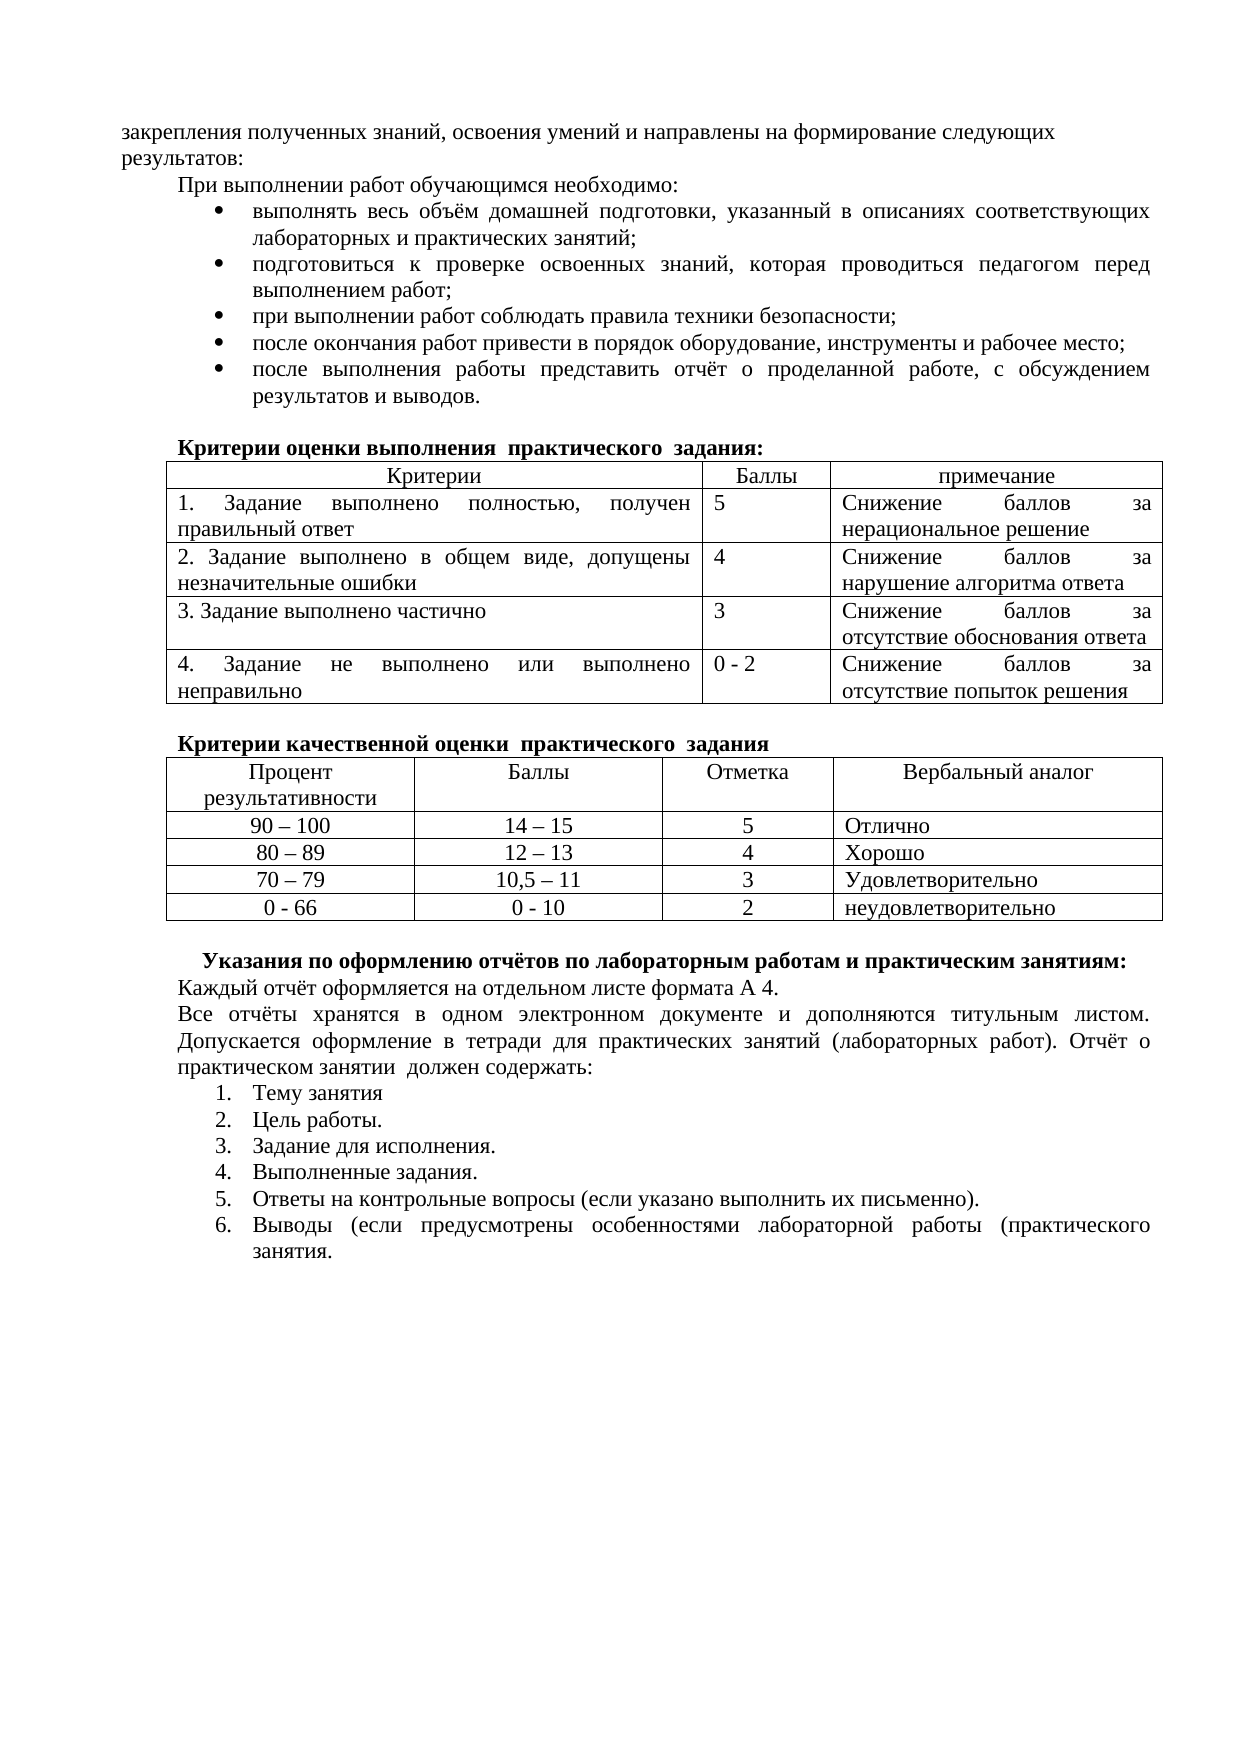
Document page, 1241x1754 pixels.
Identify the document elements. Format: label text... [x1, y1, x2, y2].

list Выводы (если предусмотрены особенностями лабораторной работы (практического занятия. [215, 1211, 1152, 1264]
table_cell 14 – 15 [415, 812, 662, 838]
table_header Отметка [663, 758, 833, 811]
table_cell Хорошо [834, 839, 1162, 865]
table_header Критерии [167, 462, 702, 488]
table_header примечание [831, 462, 1162, 488]
table_cell 0 - 66 [167, 894, 414, 920]
table_cell 12 – 13 [415, 839, 662, 865]
table_cell 90 – 100 [167, 812, 414, 838]
table_cell Снижение баллов за нерациональное решение [831, 489, 1162, 542]
table_cell 3 [663, 866, 833, 893]
text При выполнении работ обучающимся необходимо: [177, 171, 1152, 197]
table_cell 3. Задание выполнено частично [167, 597, 702, 649]
table_cell Снижение баллов за отсутствие попыток решения [831, 650, 1162, 703]
table_cell 80 – 89 [167, 839, 414, 865]
table_cell 70 – 79 [167, 866, 414, 893]
table_cell 4. Задание не выполнено или выполнено неправильно [167, 650, 702, 703]
list подготовиться к проверке освоенных знаний, которая проводиться педагогом перед выполнением работ; [215, 250, 1152, 303]
list после выполнения работы представить отчёт о проделанной работе, с обсуждением результатов и выводов. [215, 355, 1152, 408]
list Цель работы. [215, 1106, 1152, 1132]
table_cell 5 [663, 812, 833, 838]
table_cell 4 [663, 839, 833, 865]
text Критерии качественной оценки практического задания [177, 731, 1152, 757]
list выполнять весь объём домашней подготовки, указанный в описаниях соответствующих лабораторных и практических занятий; [215, 197, 1152, 250]
table_cell 1. Задание выполнено полностью, получен правильный ответ [167, 489, 702, 542]
table_cell неудовлетворительно [834, 894, 1162, 920]
list Выполненные задания. [215, 1158, 1152, 1185]
table_cell 3 [703, 597, 830, 649]
table_cell 4 [703, 543, 830, 596]
text Указания по оформлению отчётов по лабораторным работам и практическим занятиям: [177, 948, 1152, 974]
text Все отчёты хранятся в одном электронном документе и дополняются титульным листом. Допускается оформление в тетради для практических занятий (лабораторных работ). Отчёт о практическом занятии должен содержать: [177, 1000, 1152, 1079]
table_cell 2. Задание выполнено в общем виде, допущены незначительные ошибки [167, 543, 702, 596]
table_cell 0 - 10 [415, 894, 662, 920]
table_cell Отлично [834, 812, 1162, 838]
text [121, 118, 1152, 171]
table_header Вербальный аналог [834, 758, 1162, 811]
table_header Баллы [703, 462, 830, 488]
text Каждый отчёт оформляется на отдельном листе формата А 4. [177, 974, 1152, 1000]
list Задание для исполнения. [215, 1132, 1152, 1158]
table_cell Снижение баллов за нарушение алгоритма ответа [831, 543, 1162, 596]
list Ответы на контрольные вопросы (если указано выполнить их письменно). [215, 1185, 1152, 1211]
text Критерии оценки выполнения практического задания: [177, 434, 1152, 461]
list при выполнении работ соблюдать правила техники безопасности; [215, 303, 1152, 329]
list после окончания работ привести в порядок оборудование, инструменты и рабочее место; [215, 329, 1152, 355]
table_cell 5 [703, 489, 830, 542]
table_cell 2 [663, 894, 833, 920]
list Тему занятия [215, 1079, 1152, 1106]
table_cell 10,5 – 11 [415, 866, 662, 893]
table_cell 0 - 2 [703, 650, 830, 703]
table_header Процент результативности [167, 758, 414, 811]
table_cell Снижение баллов за отсутствие обоснования ответа [831, 597, 1162, 649]
table_header Баллы [415, 758, 662, 811]
table_cell Удовлетворительно [834, 866, 1162, 893]
